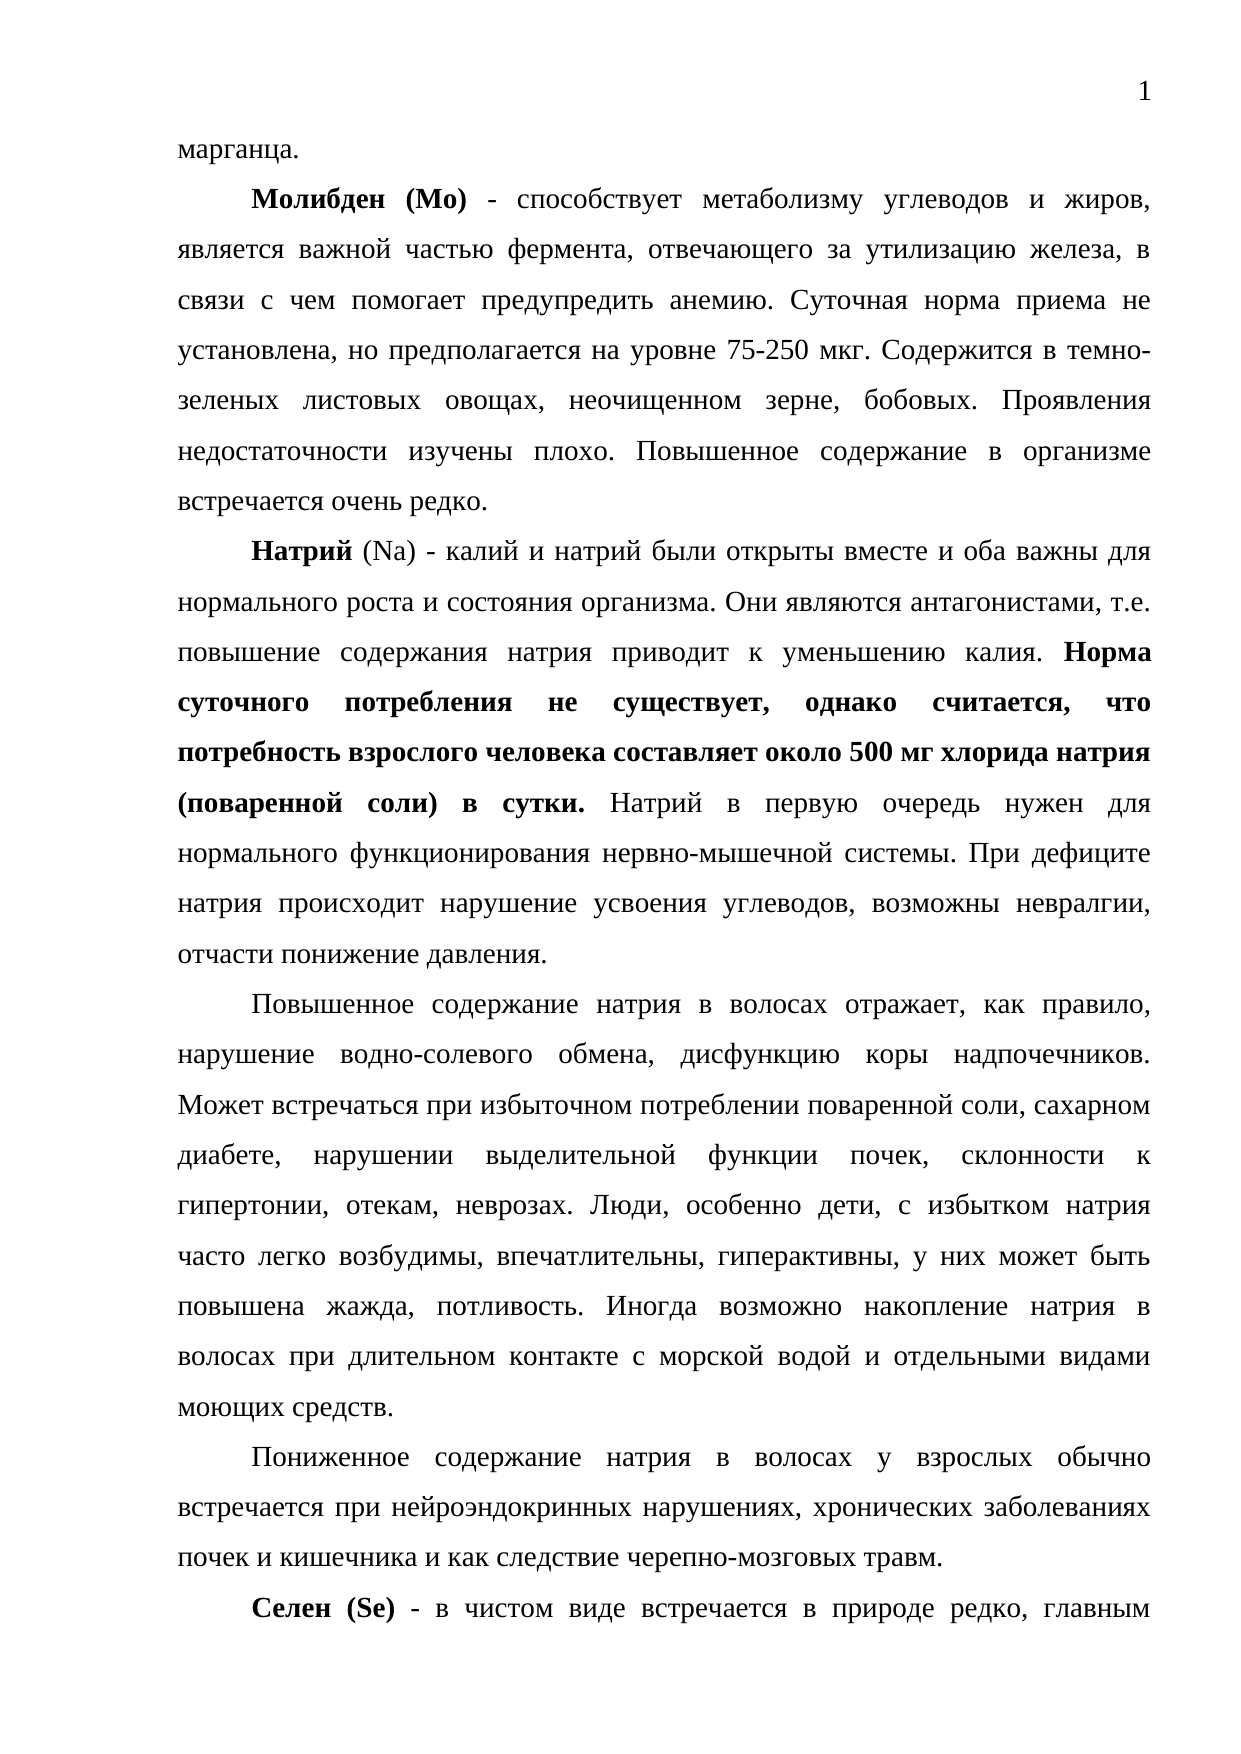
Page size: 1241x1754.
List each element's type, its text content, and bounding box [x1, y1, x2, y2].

text Пониженное содержание натрия в волосах у взрослых обычно встречается при нейроэндокринных нарушениях, хронических заболеваниях почек и кишечника и как следствие черепно-мозговых травм. [177, 1439, 1152, 1573]
text Натрий (Na) - калий и натрий были открыты вместе и оба важны для нормального роста и состояния организма. Они являются антагонистами, т.е. повышение содержания натрия приводит к уменьшению калия. Норма суточного потребления не существует, однако считается, что потребность взрослого человека составляет около 500 мг хлорида натрия (поваренной соли) в сутки. Натрий в первую очередь нужен для нормального функционирования нервно-мышечной системы. При дефиците натрия происходит нарушение усвоения углеводов, возможны невралгии, отчасти понижение давления. [177, 533, 1152, 969]
text Повышенное содержание натрия в волосах отражает, как правило, нарушение водно-солевого обмена, дисфункцию коры надпочечников. Может встречаться при избыточном потреблении поваренной соли, сахарном диабете, нарушении выделительной функции почек, склонности к гипертонии, отекам, неврозах. Люди, особенно дети, с избытком натрия часто легко возбудимы, впечатлительны, гиперактивны, у них может быть повышена жажда, потливость. Иногда возможно накопление натрия в волосах при длительном контакте с морской водой и отдельными видами моющих средств. [177, 986, 1152, 1422]
text Молибден (Мо) - способствует метаболизму углеводов и жиров, является важной частью фермента, отвечающего за утилизацию железа, в связи с чем помогает предупредить анемию. Суточная норма приема не установлена, но предполагается на уровне 75-250 мкг. Содержится в темно-зеленых листовых овощах, неочищенном зерне, бобовых. Проявления недостаточности изучены плохо. Повышенное содержание в организме встречается очень редко. [177, 181, 1152, 517]
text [177, 1590, 1152, 1623]
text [177, 131, 1152, 164]
